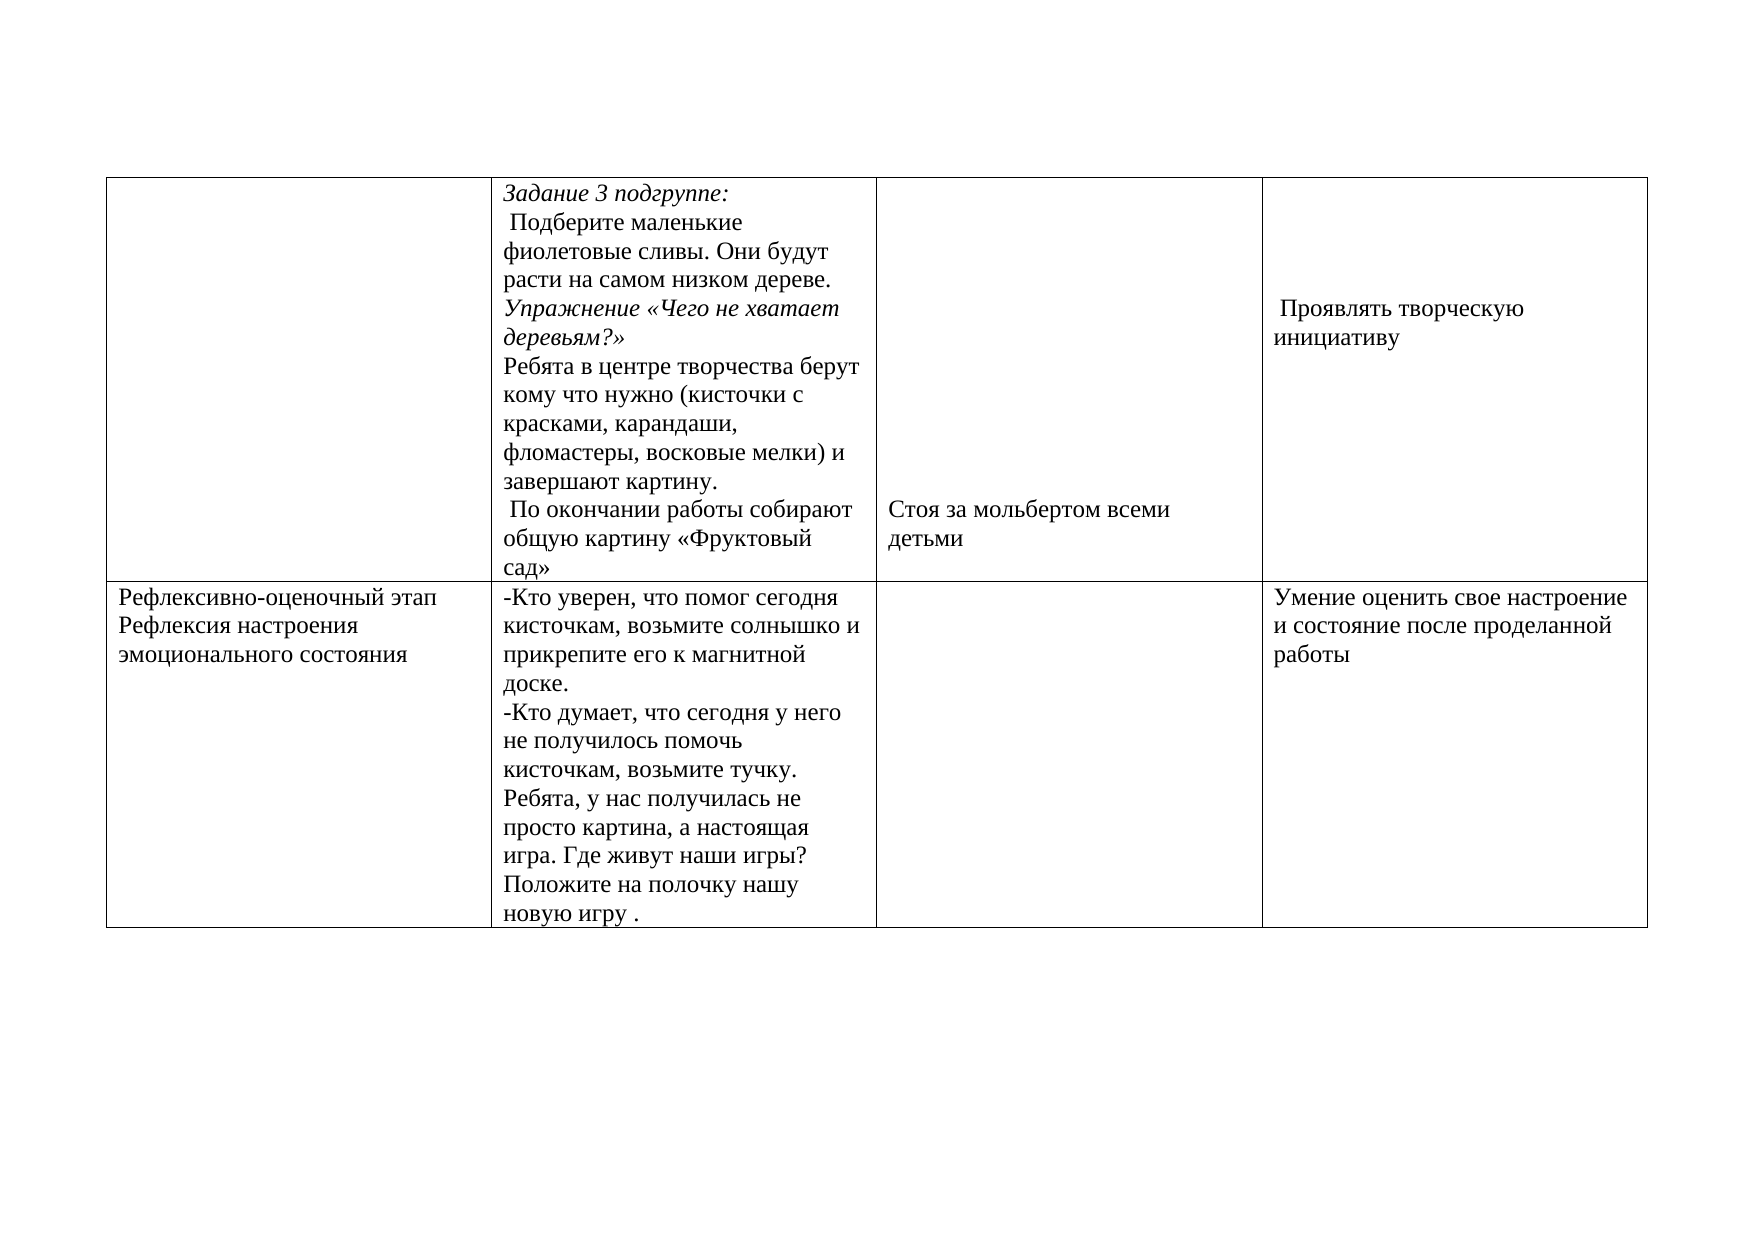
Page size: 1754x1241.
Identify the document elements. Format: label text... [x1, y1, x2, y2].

table_cell Рефлексивно-оценочный этап Рефлексия настроения эмоционального состояния [107, 582, 491, 927]
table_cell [492, 178, 876, 581]
table_cell Умение оценить свое настроение и состояние после проделанной работы [1263, 582, 1647, 927]
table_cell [107, 178, 491, 581]
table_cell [877, 178, 1262, 581]
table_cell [1263, 178, 1647, 581]
table_cell [877, 582, 1262, 927]
table_cell -Кто уверен, что помог сегодня кисточкам, возьмите солнышко и прикрепите его к магнитной доске. -Кто думает, что сегодня у него не получилось помочь кисточкам, возьмите тучку. Ребята, у нас получилась не просто картина, а настоящая игра. Где живут наши игры? Положите на полочку нашу новую игру . [492, 582, 876, 927]
